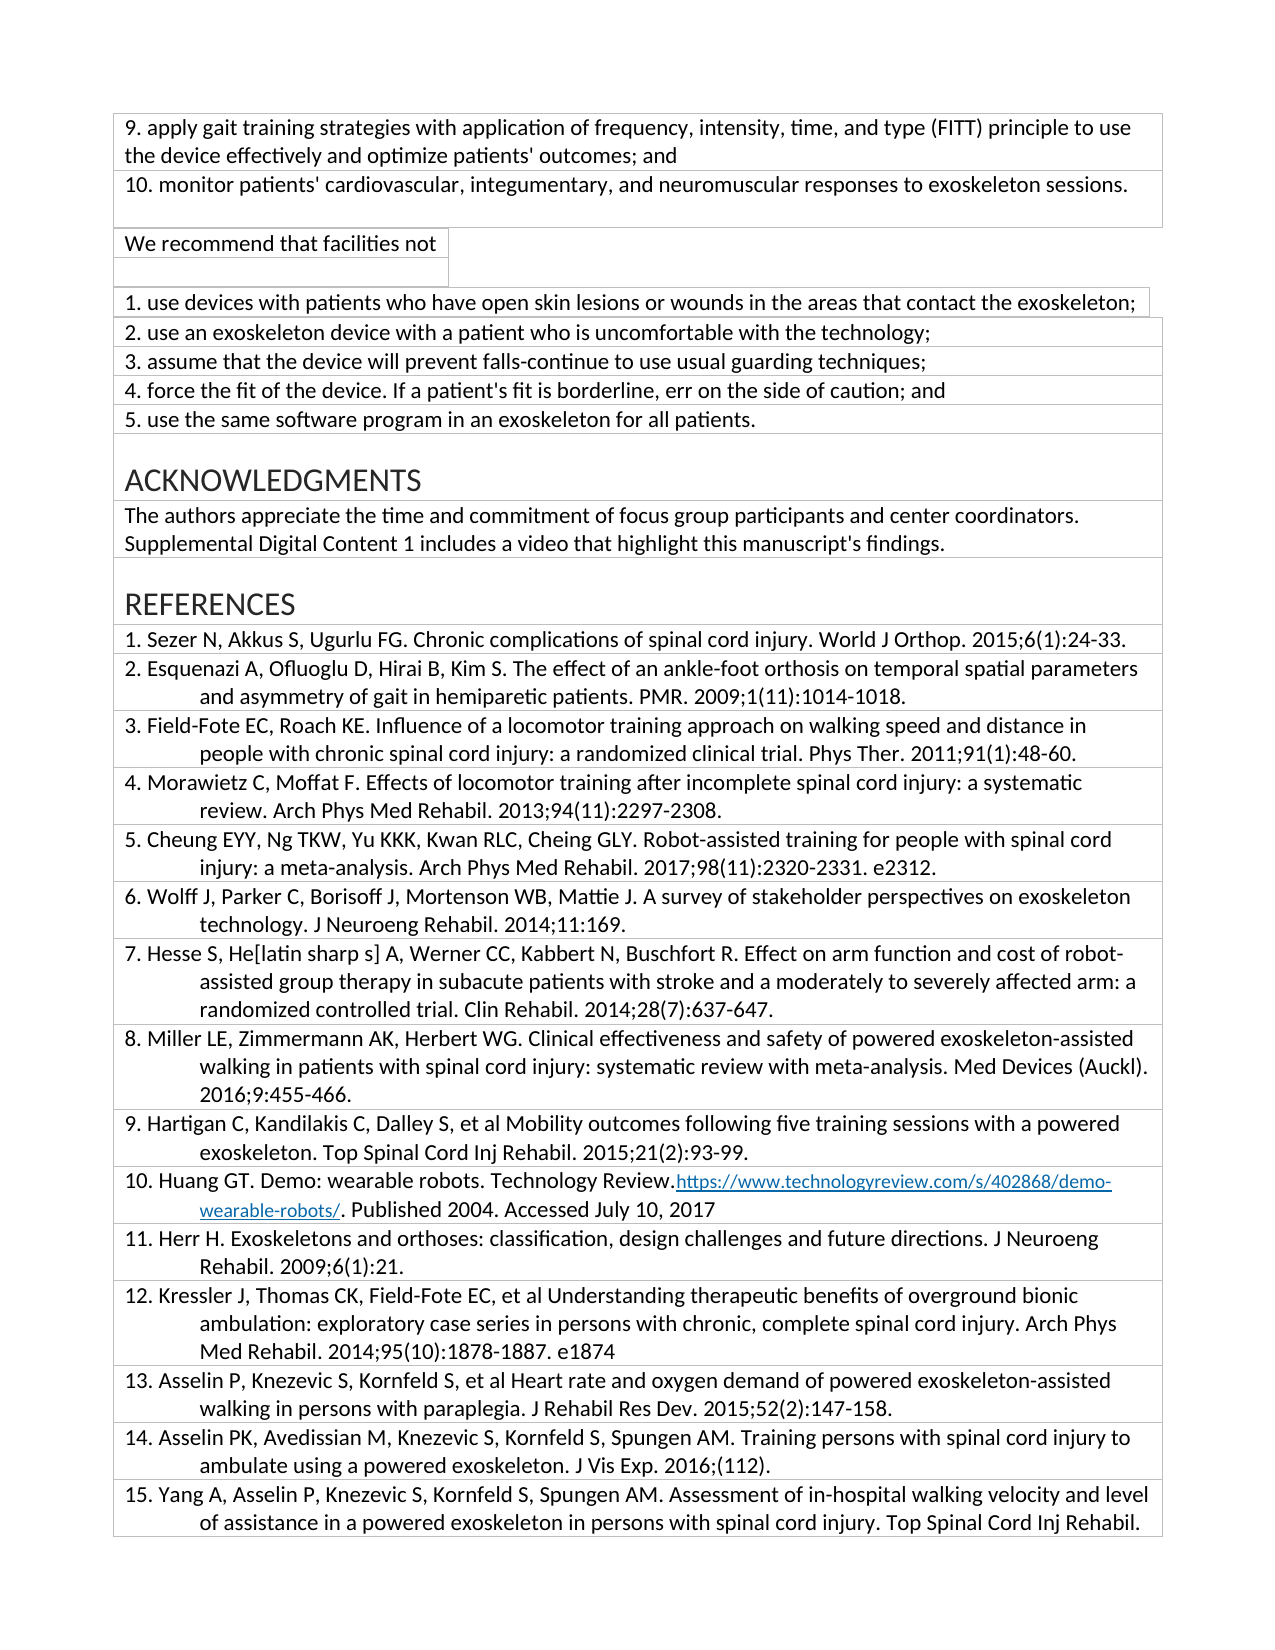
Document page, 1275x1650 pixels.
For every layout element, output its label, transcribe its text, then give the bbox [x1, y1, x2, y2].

table_cell 1. Sezer N, Akkus S, Ugurlu FG. Chronic complications of spinal cord injury. World J Orthop. 2015;6(1):24-33. [114, 625, 1162, 653]
table_cell 2. Esquenazi A, Ofluoglu D, Hirai B, Kim S. The effect of an ankle-foot orthosis on temporal spatial parameters and asymmetry of gait in hemiparetic patients. PMR. 2009;1(11):1014-1018. [114, 654, 1162, 710]
table_header 2. use an exoskeleton device with a patient who is uncomfortable with the technology; [114, 318, 1162, 346]
table_cell 9. Hartigan C, Kandilakis C, Dalley S, et al Mobility outcomes following five training sessions with a powered exoskeleton. Top Spinal Cord Inj Rehabil. 2015;21(2):93-99. [114, 1110, 1162, 1166]
table_cell 3. assume that the device will prevent falls-continue to use usual guarding techniques; [114, 347, 1162, 375]
table_cell REFERENCES [114, 558, 1162, 624]
table_cell 4. Morawietz C, Moffat F. Effects of locomotor training after incomplete spinal cord injury: a systematic review. Arch Phys Med Rehabil. 2013;94(11):2297-2308. [114, 768, 1162, 824]
table_cell 12. Kressler J, Thomas CK, Field-Fote EC, et al Understanding therapeutic benefits of overground bionic ambulation: exploratory case series in persons with chronic, complete spinal cord injury. Arch Phys Med Rehabil. 2014;95(10):1878-1887. e1874 [114, 1281, 1162, 1365]
table_cell 5. Cheung EYY, Ng TKW, Yu KKK, Kwan RLC, Cheing GLY. Robot-assisted training for people with spinal cord injury: a meta-analysis. Arch Phys Med Rehabil. 2017;98(11):2320-2331. e2312. [114, 825, 1162, 881]
table_cell ACKNOWLEDGMENTS [114, 434, 1162, 500]
table_cell 11. Herr H. Exoskeletons and orthoses: classification, design challenges and future directions. J Neuroeng Rehabil. 2009;6(1):21. [114, 1224, 1162, 1280]
table_cell 4. force the fit of the device. If a patient's fit is borderline, err on the side of caution; and [114, 376, 1162, 404]
table_cell 7. Hesse S, He[latin sharp s] A, Werner CC, Kabbert N, Buschfort R. Effect on arm function and cost of robot-assisted group therapy in subacute patients with stroke and a moderately to severely affected arm: a randomized controlled trial. Clin Rehabil. 2014;28(7):637-647. [114, 939, 1162, 1023]
table_cell 5. use the same software program in an exoskeleton for all patients. [114, 405, 1162, 433]
table_header We recommend that facilities not [114, 229, 448, 257]
table_cell 3. Field-Fote EC, Roach KE. Influence of a locomotor training approach on walking speed and distance in people with chronic spinal cord injury: a randomized clinical trial. Phys Ther. 2011;91(1):48-60. [114, 711, 1162, 767]
table_cell 14. Asselin PK, Avedissian M, Knezevic S, Kornfeld S, Spungen AM. Training persons with spinal cord injury to ambulate using a powered exoskeleton. J Vis Exp. 2016;(112). [114, 1423, 1162, 1479]
table_cell 9. apply gait training strategies with application of frequency, intensity, time, and type (FITT) principle to use the device effectively and optimize patients' outcomes; and [114, 114, 1162, 169]
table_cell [114, 1480, 1162, 1536]
table_cell 10. monitor patients' cardiovascular, integumentary, and neuromuscular responses to exoskeleton sessions. [114, 171, 1162, 227]
table_cell 13. Asselin P, Knezevic S, Kornfeld S, et al Heart rate and oxygen demand of powered exoskeleton-assisted walking in persons with paraplegia. J Rehabil Res Dev. 2015;52(2):147-158. [114, 1366, 1162, 1422]
table_cell 6. Wolff J, Parker C, Borisoff J, Mortenson WB, Mattie J. A survey of stakeholder perspectives on exoskeleton technology. J Neuroeng Rehabil. 2014;11:169. [114, 882, 1162, 938]
table_header 1. use devices with patients who have open skin lesions or wounds in the areas that contact the exoskeleton; [114, 288, 1149, 316]
table_cell 10. Huang GT. Demo: wearable robots. Technology Review.https://www.technologyreview.com/s/402868/demo-wearable-robots/. Published 2004. Accessed July 10, 2017 [114, 1167, 1162, 1223]
table_cell The authors appreciate the time and commitment of focus group participants and center coordinators. Supplemental Digital Content 1 includes a video that highlight this manuscript's findings. [114, 501, 1162, 557]
table_cell 8. Miller LE, Zimmermann AK, Herbert WG. Clinical effectiveness and safety of powered exoskeleton-assisted walking in patients with spinal cord injury: systematic review with meta-analysis. Med Devices (Auckl). 2016;9:455-466. [114, 1025, 1162, 1108]
table_cell [114, 258, 448, 286]
